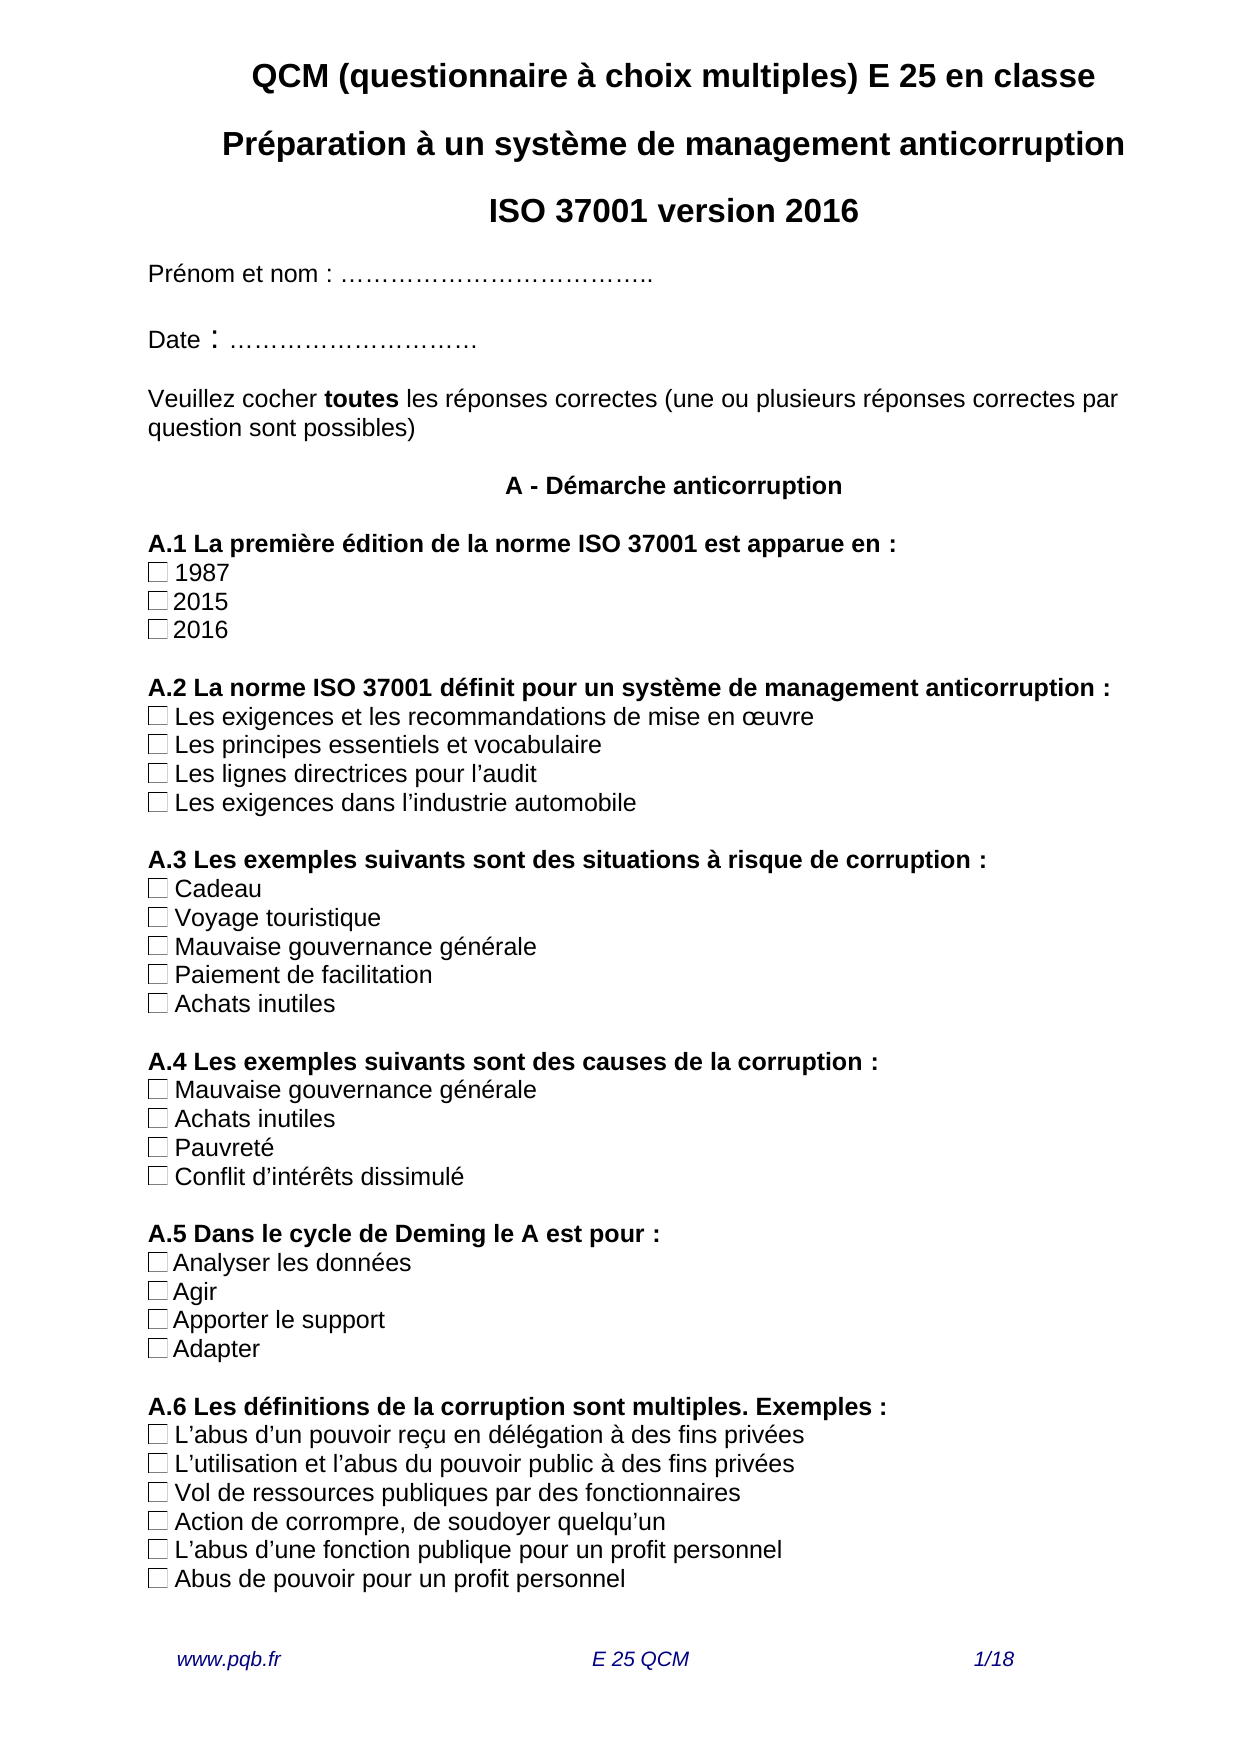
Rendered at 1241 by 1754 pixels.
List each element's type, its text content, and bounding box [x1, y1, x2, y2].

picture [147, 1423, 168, 1444]
picture [147, 935, 168, 955]
picture [147, 1538, 168, 1559]
text ISO 37001 version 2016 [148, 191, 1200, 230]
picture [147, 1078, 168, 1099]
picture [147, 1107, 168, 1128]
text L’utilisation et l’abus du pouvoir public à des fins privées [148, 1449, 1200, 1478]
picture [147, 1452, 168, 1473]
text Veuillez cocher toutes les réponses correctes (une ou plusieurs réponses correctes par question sont possibles) [148, 384, 1200, 442]
picture [147, 791, 168, 812]
picture [147, 906, 168, 927]
text Les principes essentiels et vocabulaire [148, 730, 1200, 759]
text L’abus d’un pouvoir reçu en délégation à des fins privées [148, 1420, 1200, 1449]
text Achats inutiles [148, 989, 1200, 1018]
text Pauvreté [148, 1133, 1200, 1162]
text A.5 Dans le cycle de Deming le A est pour : [148, 1219, 1200, 1248]
text Adapter [148, 1334, 1200, 1363]
picture [147, 1280, 168, 1300]
text Cadeau [148, 874, 1200, 903]
text QCM (questionnaire à choix multiples) E 25 en classe [148, 56, 1200, 94]
text Paiement de facilitation [148, 960, 1200, 989]
picture [147, 1165, 168, 1185]
text Voyage touristique [148, 903, 1200, 932]
text 2015 [148, 587, 1200, 615]
picture [147, 1136, 168, 1157]
picture [147, 963, 168, 984]
text Action de corrompre, de soudoyer quelqu’un [148, 1507, 1200, 1535]
picture [147, 992, 168, 1013]
text A - Démarche anticorruption [148, 471, 1200, 500]
text A.3 Les exemples suivants sont des situations à risque de corruption : [148, 845, 1200, 874]
text A.2 La norme ISO 37001 définit pour un système de management anticorruption : [148, 673, 1200, 702]
text L’abus d’une fonction publique pour un profit personnel [148, 1535, 1200, 1564]
text Abus de pouvoir pour un profit personnel [148, 1564, 1200, 1593]
text Prénom et nom : ……………………………….. [148, 259, 1200, 288]
picture [147, 1567, 168, 1588]
text 1987 [148, 558, 1200, 587]
text Achats inutiles [148, 1104, 1200, 1133]
picture [147, 705, 168, 725]
text Les exigences et les recommandations de mise en œuvre [148, 702, 1200, 730]
text Vol de ressources publiques par des fonctionnaires [148, 1478, 1200, 1507]
picture [147, 1510, 168, 1530]
picture [147, 1251, 168, 1272]
text Les exigences dans l’industrie automobile [148, 788, 1200, 817]
text Analyser les données [148, 1248, 1200, 1277]
text Conflit d’intérêts dissimulé [148, 1162, 1200, 1190]
text A.1 La première édition de la norme ISO 37001 est apparue en : [148, 529, 1200, 558]
picture [147, 1481, 168, 1502]
text A.4 Les exemples suivants sont des causes de la corruption : [148, 1047, 1200, 1075]
text Date : ………………………… [148, 317, 1200, 355]
text Mauvaise gouvernance générale [148, 932, 1200, 960]
text Apporter le support [148, 1305, 1200, 1334]
picture [147, 1308, 168, 1329]
text A.6 Les définitions de la corruption sont multiples. Exemples : [148, 1392, 1200, 1420]
picture [147, 877, 168, 898]
picture [147, 762, 168, 783]
picture [147, 1337, 168, 1358]
text Mauvaise gouvernance générale [148, 1075, 1200, 1104]
text Agir [148, 1277, 1200, 1305]
text 2016 [148, 615, 1200, 644]
picture [147, 590, 168, 610]
picture [147, 733, 168, 754]
text Les lignes directrices pour l’audit [148, 759, 1200, 788]
picture [147, 618, 168, 639]
picture [147, 561, 168, 582]
text Préparation à un système de management anticorruption [148, 124, 1200, 162]
